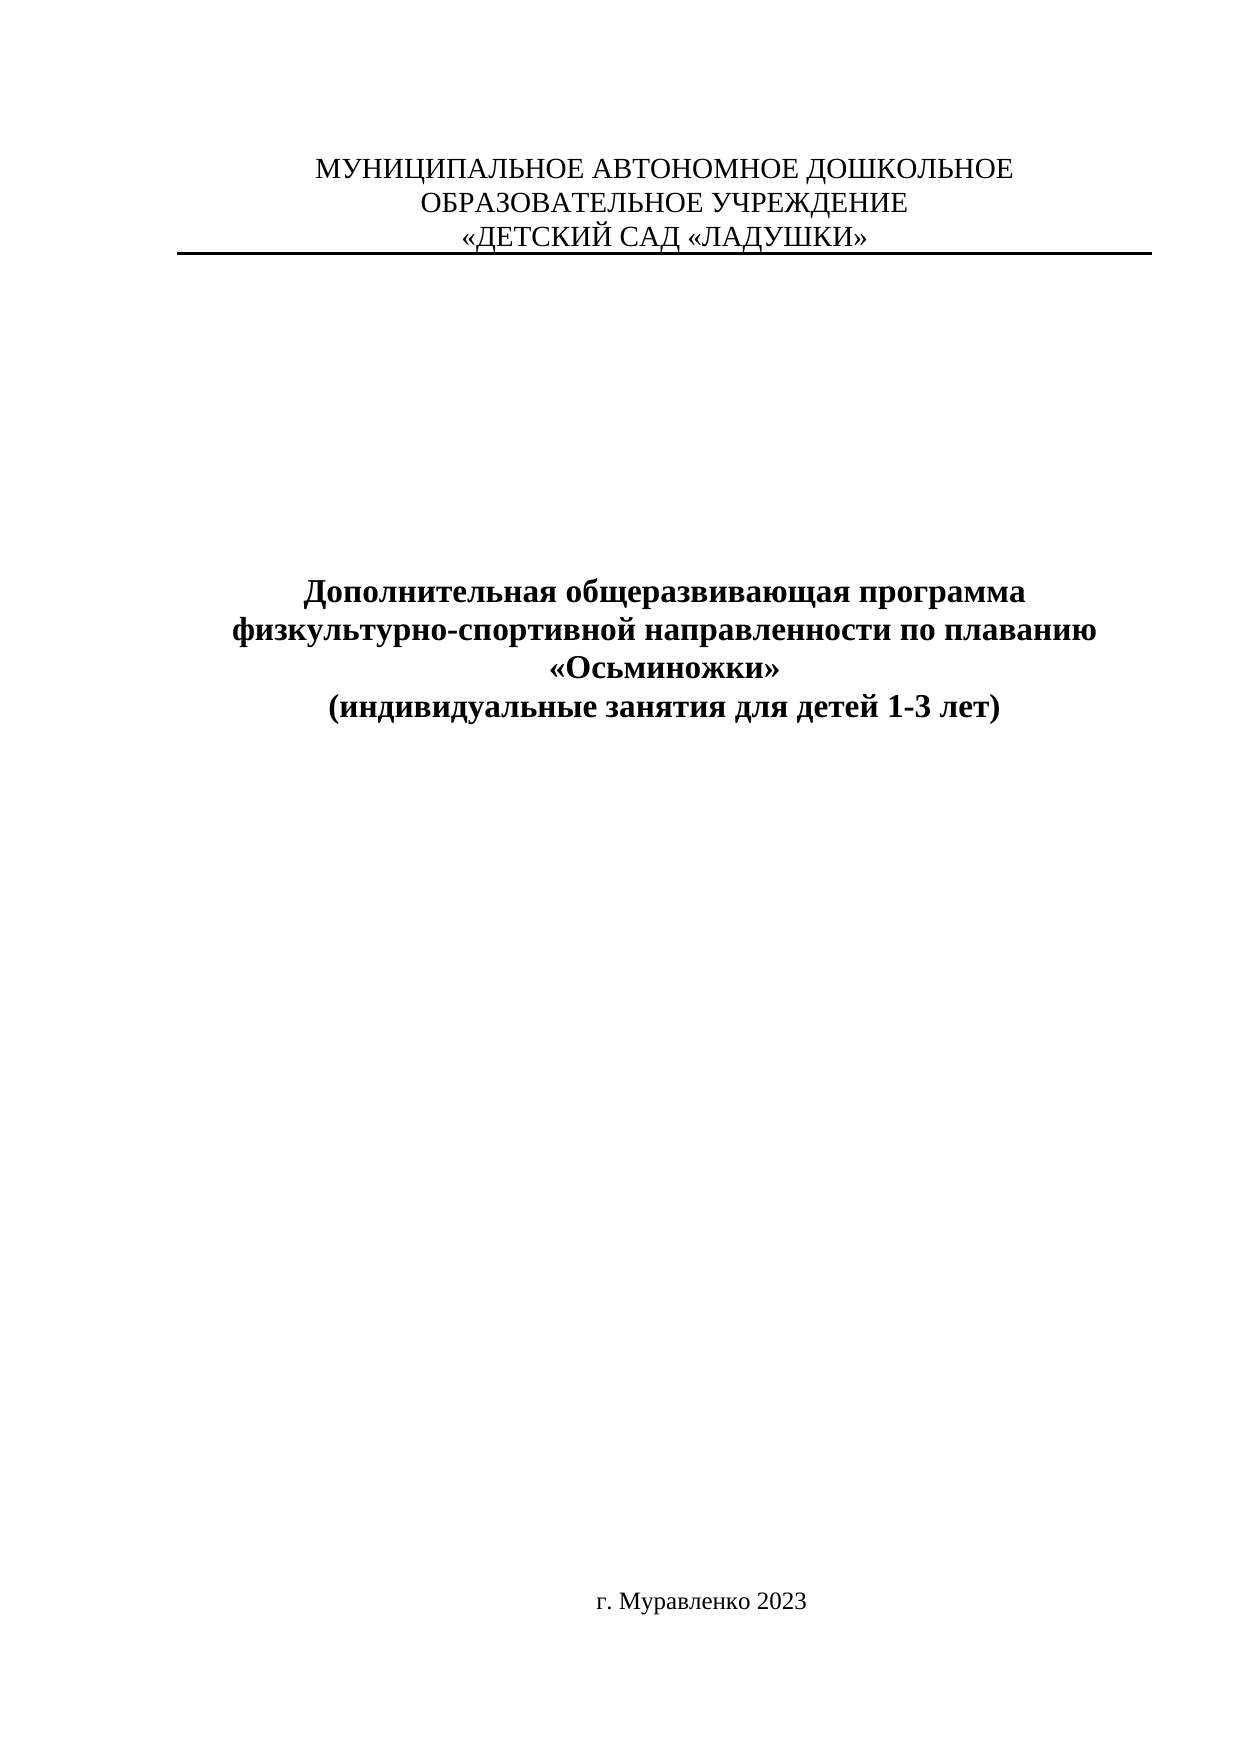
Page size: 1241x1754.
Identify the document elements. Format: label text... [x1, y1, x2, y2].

text (индивидуальные занятия для детей 1-3 лет) [177, 686, 1152, 724]
text «детский сад «ЛАДУШКИ» [177, 219, 1152, 252]
text физкультурно-спортивной направленности по плаванию [177, 609, 1152, 648]
text «Осьминожки» [177, 648, 1152, 686]
text Дополнительная общеразвивающая программа [177, 571, 1152, 609]
text образовательное учреждение [177, 185, 1152, 219]
text г. Муравленко 2023 [177, 1586, 1152, 1614]
text Муниципальное автономное дошкольное [177, 152, 1152, 185]
